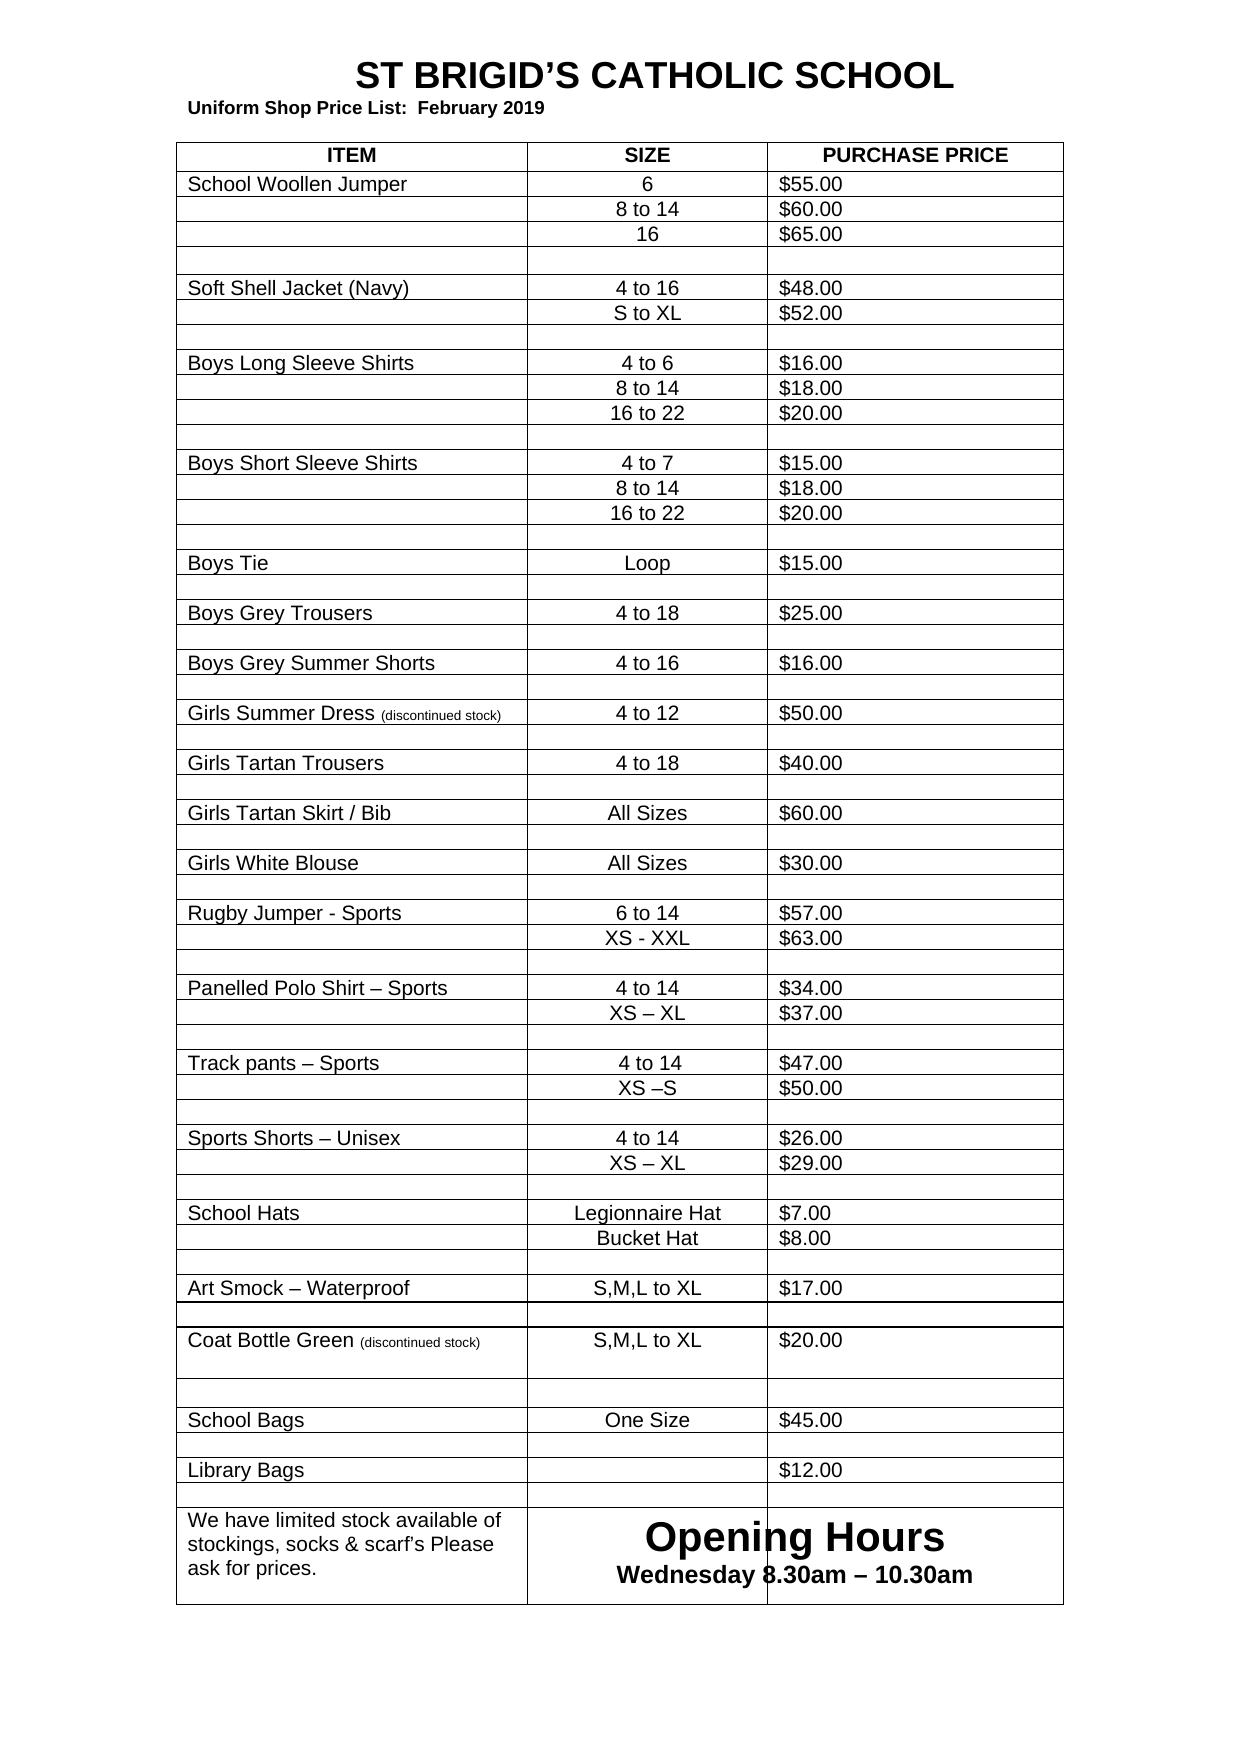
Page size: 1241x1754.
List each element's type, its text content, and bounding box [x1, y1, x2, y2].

table_cell [177, 1000, 527, 1024]
table_cell School Bags [177, 1408, 527, 1432]
table_cell [177, 1433, 527, 1457]
table_cell [528, 325, 767, 349]
table_cell 4 to 14 [528, 1050, 767, 1074]
table_cell [768, 1379, 1063, 1407]
table_cell [768, 1303, 1063, 1326]
table_cell [177, 1075, 527, 1099]
table_cell [177, 500, 527, 524]
table_cell [177, 825, 527, 849]
table_cell [177, 247, 527, 274]
table_cell [768, 525, 1063, 549]
table_cell Boys Long Sleeve Shirts [177, 350, 527, 374]
table_cell $25.00 [768, 600, 1063, 624]
text ST BRIGID’S CATHOLIC SCHOOL [187, 53, 1123, 97]
table_cell $57.00 [768, 900, 1063, 924]
table_cell XS – XL [528, 1000, 767, 1024]
table_cell [768, 675, 1063, 699]
table_cell Boys Grey Summer Shorts [177, 650, 527, 674]
table_cell S,M,L to XL [528, 1328, 767, 1378]
table_cell 4 to 7 [528, 450, 767, 474]
table_cell $50.00 [768, 700, 1063, 724]
table_cell [528, 575, 767, 599]
table_cell $55.00 [768, 172, 1063, 196]
table_cell Track pants – Sports [177, 1050, 527, 1074]
table_cell [528, 525, 767, 549]
table_cell [768, 825, 1063, 849]
table_cell [528, 825, 767, 849]
table_cell XS – XL [528, 1150, 767, 1174]
table_cell [177, 525, 527, 549]
table_cell $60.00 [768, 800, 1063, 824]
table_header SIZE [528, 143, 767, 171]
table_cell [177, 300, 527, 324]
table_cell $12.00 [768, 1458, 1063, 1482]
table_cell $45.00 [768, 1408, 1063, 1432]
table_cell Library Bags [177, 1458, 527, 1482]
table_cell One Size [528, 1408, 767, 1432]
table_cell $50.00 [768, 1075, 1063, 1099]
table_cell $17.00 [768, 1275, 1063, 1301]
table_cell S to XL [528, 300, 767, 324]
table_cell 4 to 18 [528, 600, 767, 624]
table_cell [768, 575, 1063, 599]
table_cell 4 to 18 [528, 750, 767, 774]
table_cell $15.00 [768, 450, 1063, 474]
table_cell [177, 675, 527, 699]
table_cell [177, 1379, 527, 1407]
table_cell Girls Summer Dress (discontinued stock) [177, 700, 527, 724]
table_cell Girls White Blouse [177, 850, 527, 874]
table_cell XS - XXL [528, 925, 767, 949]
table_cell $34.00 [768, 975, 1063, 999]
table_cell [528, 1433, 767, 1457]
table_cell [768, 1175, 1063, 1199]
table_cell [177, 325, 527, 349]
table_cell [768, 1483, 1063, 1507]
table_cell [177, 1225, 527, 1249]
table_cell [177, 1150, 527, 1174]
table_cell [768, 1100, 1063, 1124]
table_cell $8.00 [768, 1225, 1063, 1249]
table_header PURCHASE PRICE [768, 143, 1063, 171]
table_cell [768, 1508, 1063, 1604]
table_cell [177, 925, 527, 949]
table_cell Soft Shell Jacket (Navy) [177, 275, 527, 299]
table_cell [177, 222, 527, 246]
table_cell S,M,L to XL [528, 1275, 767, 1301]
table_cell $18.00 [768, 475, 1063, 499]
table_cell [768, 425, 1063, 449]
table_cell 16 to 22 [528, 500, 767, 524]
table_cell [768, 950, 1063, 974]
table_cell $48.00 [768, 275, 1063, 299]
table_cell [177, 197, 527, 221]
table_cell $52.00 [768, 300, 1063, 324]
table_cell School Hats [177, 1200, 527, 1224]
table_cell Girls Tartan Trousers [177, 750, 527, 774]
table_cell [768, 1025, 1063, 1049]
table_cell 4 to 14 [528, 975, 767, 999]
table_cell $20.00 [768, 500, 1063, 524]
table_cell [528, 675, 767, 699]
table_cell [528, 1379, 767, 1407]
table_cell $20.00 [768, 400, 1063, 424]
table_cell [177, 475, 527, 499]
table_cell Panelled Polo Shirt – Sports [177, 975, 527, 999]
table_cell Legionnaire Hat [528, 1200, 767, 1224]
table_header ITEM [177, 143, 527, 171]
table_cell [528, 1483, 767, 1507]
table_cell $26.00 [768, 1125, 1063, 1149]
table_cell $18.00 [768, 375, 1063, 399]
table_cell [177, 625, 527, 649]
table_cell $20.00 [768, 1328, 1063, 1378]
table_cell [528, 725, 767, 749]
table_cell 6 to 14 [528, 900, 767, 924]
table_cell [768, 775, 1063, 799]
table_cell 4 to 14 [528, 1125, 767, 1149]
table_cell $47.00 [768, 1050, 1063, 1074]
table_cell $60.00 [768, 197, 1063, 221]
table_cell 8 to 14 [528, 197, 767, 221]
table_cell We have limited stock available of stockings, socks & scarf’s Please ask for prices. [177, 1508, 527, 1604]
table_cell XS –S [528, 1075, 767, 1099]
table_cell 4 to 16 [528, 650, 767, 674]
table_cell $15.00 [768, 550, 1063, 574]
table_cell [768, 725, 1063, 749]
table_cell 16 to 22 [528, 400, 767, 424]
table_cell [177, 1303, 527, 1326]
table_cell All Sizes [528, 850, 767, 874]
table_cell [177, 375, 527, 399]
table_cell Boys Tie [177, 550, 527, 574]
table_cell 6 [528, 172, 767, 196]
table_cell [528, 1175, 767, 1199]
table_cell [177, 425, 527, 449]
table_cell [768, 875, 1063, 899]
table_cell [528, 1303, 767, 1326]
table_cell [528, 1508, 767, 1604]
table_cell [528, 1025, 767, 1049]
table_cell 4 to 6 [528, 350, 767, 374]
table_cell $7.00 [768, 1200, 1063, 1224]
table_cell $37.00 [768, 1000, 1063, 1024]
table_cell [768, 325, 1063, 349]
table_cell [177, 725, 527, 749]
table_cell Bucket Hat [528, 1225, 767, 1249]
table_cell [528, 1250, 767, 1274]
table_cell $16.00 [768, 650, 1063, 674]
table_cell $30.00 [768, 850, 1063, 874]
table_cell [528, 1100, 767, 1124]
table_cell 8 to 14 [528, 375, 767, 399]
table_cell [177, 1483, 527, 1507]
table_cell [177, 775, 527, 799]
table_cell [768, 1250, 1063, 1274]
table_cell $65.00 [768, 222, 1063, 246]
table_cell School Woollen Jumper [177, 172, 527, 196]
table_cell [768, 1433, 1063, 1457]
table_cell [177, 1175, 527, 1199]
table_cell $63.00 [768, 925, 1063, 949]
table_cell $29.00 [768, 1150, 1063, 1174]
table_cell All Sizes [528, 800, 767, 824]
table_cell [768, 247, 1063, 274]
table_cell 16 [528, 222, 767, 246]
table_cell Girls Tartan Skirt / Bib [177, 800, 527, 824]
table_cell 4 to 12 [528, 700, 767, 724]
table_cell Loop [528, 550, 767, 574]
table_cell Art Smock – Waterproof [177, 1275, 527, 1301]
text Uniform Shop Price List: February 2019 [187, 97, 1123, 118]
table_cell [177, 950, 527, 974]
table_cell 8 to 14 [528, 475, 767, 499]
table_cell [528, 875, 767, 899]
table_cell [177, 1100, 527, 1124]
table_cell Sports Shorts – Unisex [177, 1125, 527, 1149]
table_cell [528, 775, 767, 799]
table_cell Rugby Jumper - Sports [177, 900, 527, 924]
table_cell Boys Grey Trousers [177, 600, 527, 624]
table_cell $16.00 [768, 350, 1063, 374]
table_cell [528, 425, 767, 449]
table_cell [177, 575, 527, 599]
table_cell [528, 625, 767, 649]
table_cell 4 to 16 [528, 275, 767, 299]
table_cell [177, 1025, 527, 1049]
table_cell Boys Short Sleeve Shirts [177, 450, 527, 474]
table_cell [177, 400, 527, 424]
table_cell [768, 625, 1063, 649]
table_cell [177, 875, 527, 899]
table_cell [528, 247, 767, 274]
table_cell $40.00 [768, 750, 1063, 774]
table_cell [177, 1250, 527, 1274]
table_cell Coat Bottle Green (discontinued stock) [177, 1328, 527, 1378]
table_cell [528, 950, 767, 974]
table_cell [528, 1458, 767, 1482]
